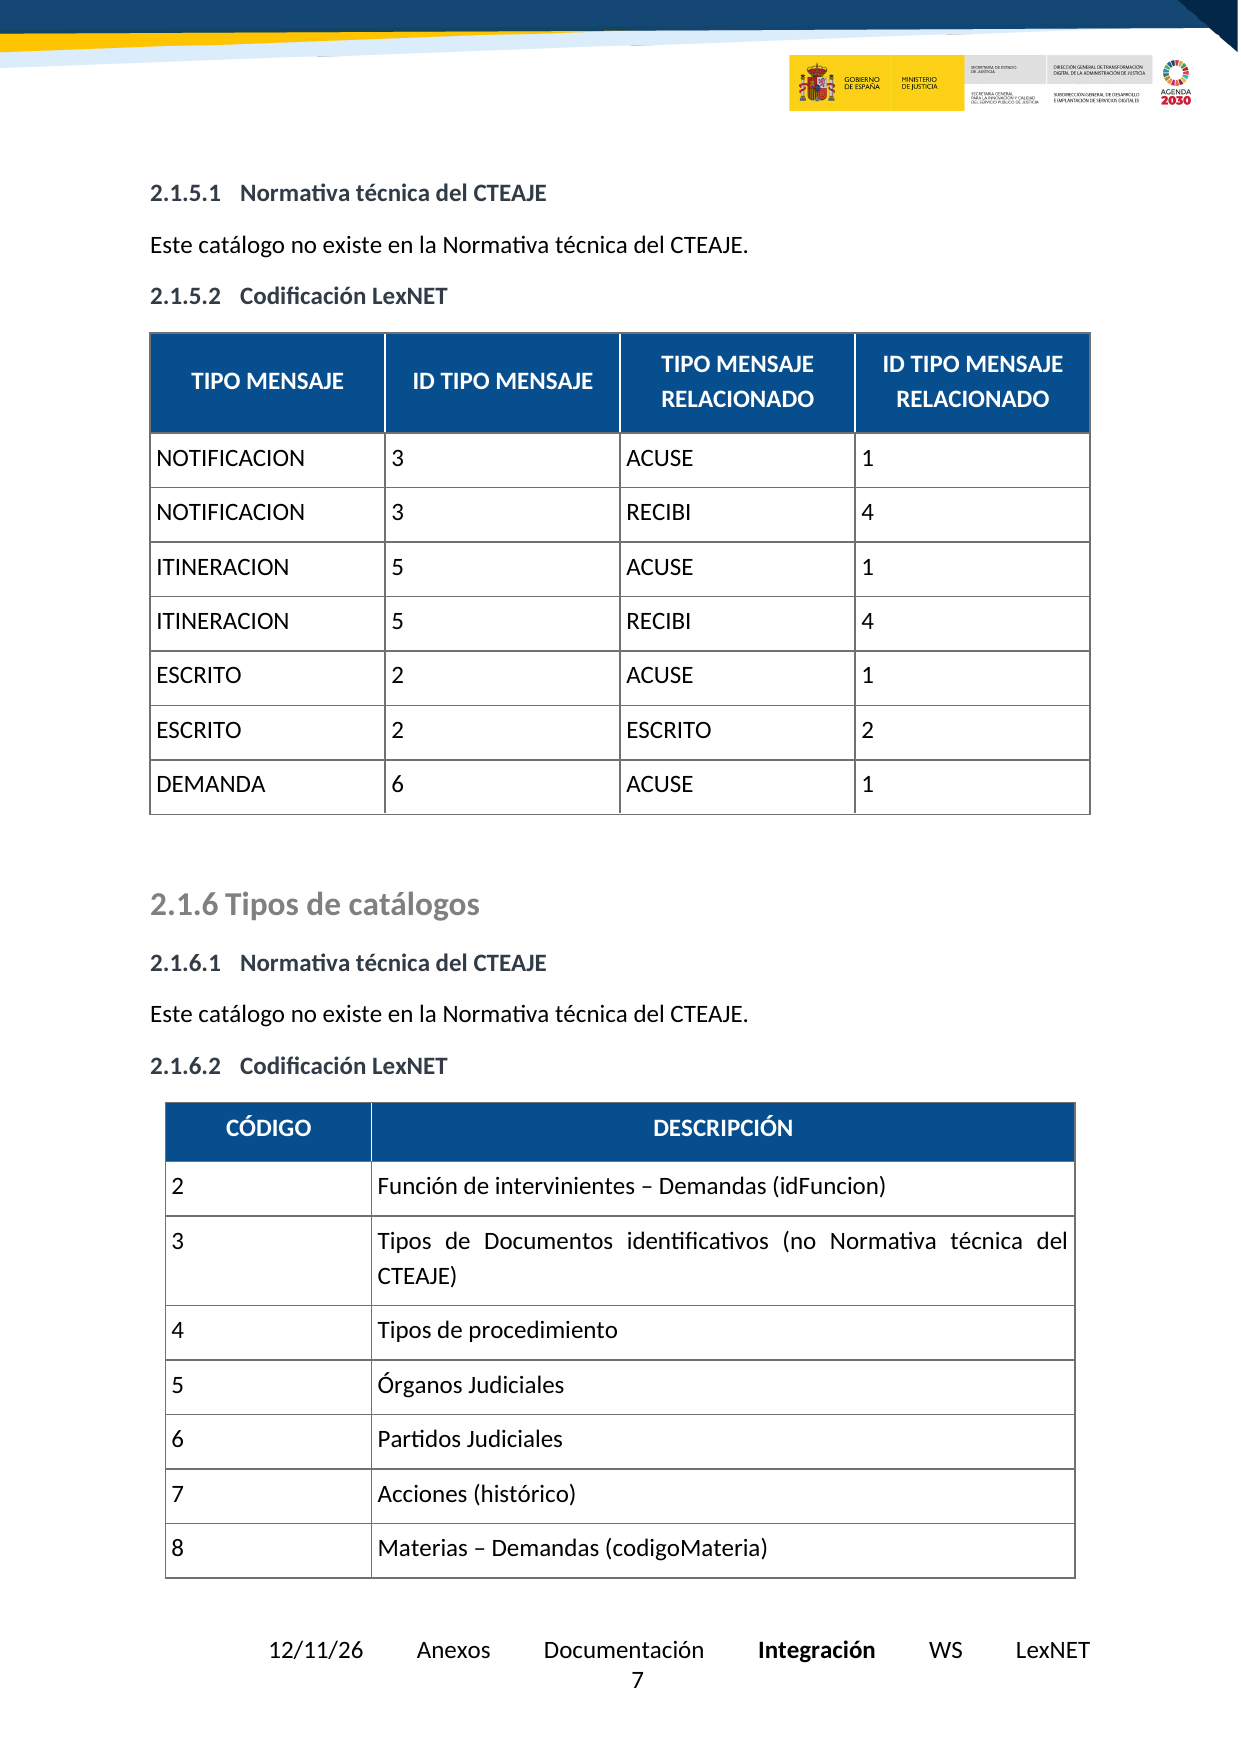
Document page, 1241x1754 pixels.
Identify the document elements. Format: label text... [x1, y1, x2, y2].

picture [0, 0, 1238, 111]
table_cell DEMANDA [151, 761, 384, 813]
table_cell 3 [386, 434, 619, 487]
table_cell RECIBI [621, 597, 854, 650]
table_cell Tipos de Documentos identificativos (no Normativa técnica del CTEAJE) [372, 1217, 1074, 1305]
table_cell ESCRITO [621, 706, 854, 759]
table_cell Órganos Judiciales [372, 1361, 1074, 1414]
table_cell 2 [166, 1162, 371, 1215]
subtitle Codificación LexNET [150, 281, 1090, 311]
table_cell ACUSE [621, 761, 854, 813]
table_header DESCRIPCIÓN [372, 1103, 1074, 1161]
subtitle Codificación LexNET [150, 1050, 1090, 1081]
table_cell NOTIFICACION [151, 488, 384, 541]
table_cell 7 [166, 1470, 371, 1523]
table_header id tipo mensaje relacionado [856, 334, 1089, 432]
table_cell Tipos de procedimiento [372, 1306, 1074, 1359]
table_cell ACUSE [621, 652, 854, 704]
table_cell ESCRITO [151, 652, 384, 704]
table_cell 4 [856, 488, 1089, 541]
table_cell ACUSE [621, 543, 854, 596]
table_cell Materias – Demandas (codigoMateria) [372, 1524, 1074, 1577]
table_cell 6 [386, 761, 619, 813]
table_cell 1 [856, 434, 1089, 487]
table_header CÓDIGO [166, 1103, 371, 1161]
table_cell 6 [166, 1415, 371, 1468]
table_cell Acciones (histórico) [372, 1470, 1074, 1523]
subtitle Tipos de catálogos [150, 883, 1090, 924]
table_cell 1 [856, 761, 1089, 813]
table_header id tipo mensaje [386, 334, 619, 432]
table_cell ACUSE [621, 434, 854, 487]
table_cell 4 [166, 1306, 371, 1359]
table_cell 3 [386, 488, 619, 541]
table_cell 1 [856, 543, 1089, 596]
table_cell Partidos Judiciales [372, 1415, 1074, 1468]
table_cell 8 [166, 1524, 371, 1577]
table_header tipo mensaje [151, 334, 384, 432]
text Este catálogo no existe en la Normativa técnica del CTEAJE. [150, 998, 1090, 1029]
table_cell RECIBI [621, 488, 854, 541]
table_cell 2 [386, 706, 619, 759]
table_cell Función de intervinientes – Demandas (idFuncion) [372, 1162, 1074, 1215]
table_cell 1 [856, 652, 1089, 704]
table_cell 5 [166, 1361, 371, 1414]
text Este catálogo no existe en la Normativa técnica del CTEAJE. [150, 229, 1090, 259]
table_cell 2 [386, 652, 619, 704]
table_cell 4 [856, 597, 1089, 650]
subtitle Normativa técnica del CTEAJE [150, 177, 1090, 208]
table_header tipo mensaje relacionado [621, 334, 854, 432]
table_cell 3 [166, 1217, 371, 1305]
subtitle Normativa técnica del CTEAJE [150, 947, 1090, 977]
table_cell ITINERACION [151, 597, 384, 650]
table_cell ITINERACION [151, 543, 384, 596]
table_cell ESCRITO [151, 706, 384, 759]
table_cell NOTIFICACION [151, 434, 384, 487]
table_cell 2 [856, 706, 1089, 759]
table_cell 5 [386, 597, 619, 650]
table_cell 5 [386, 543, 619, 596]
